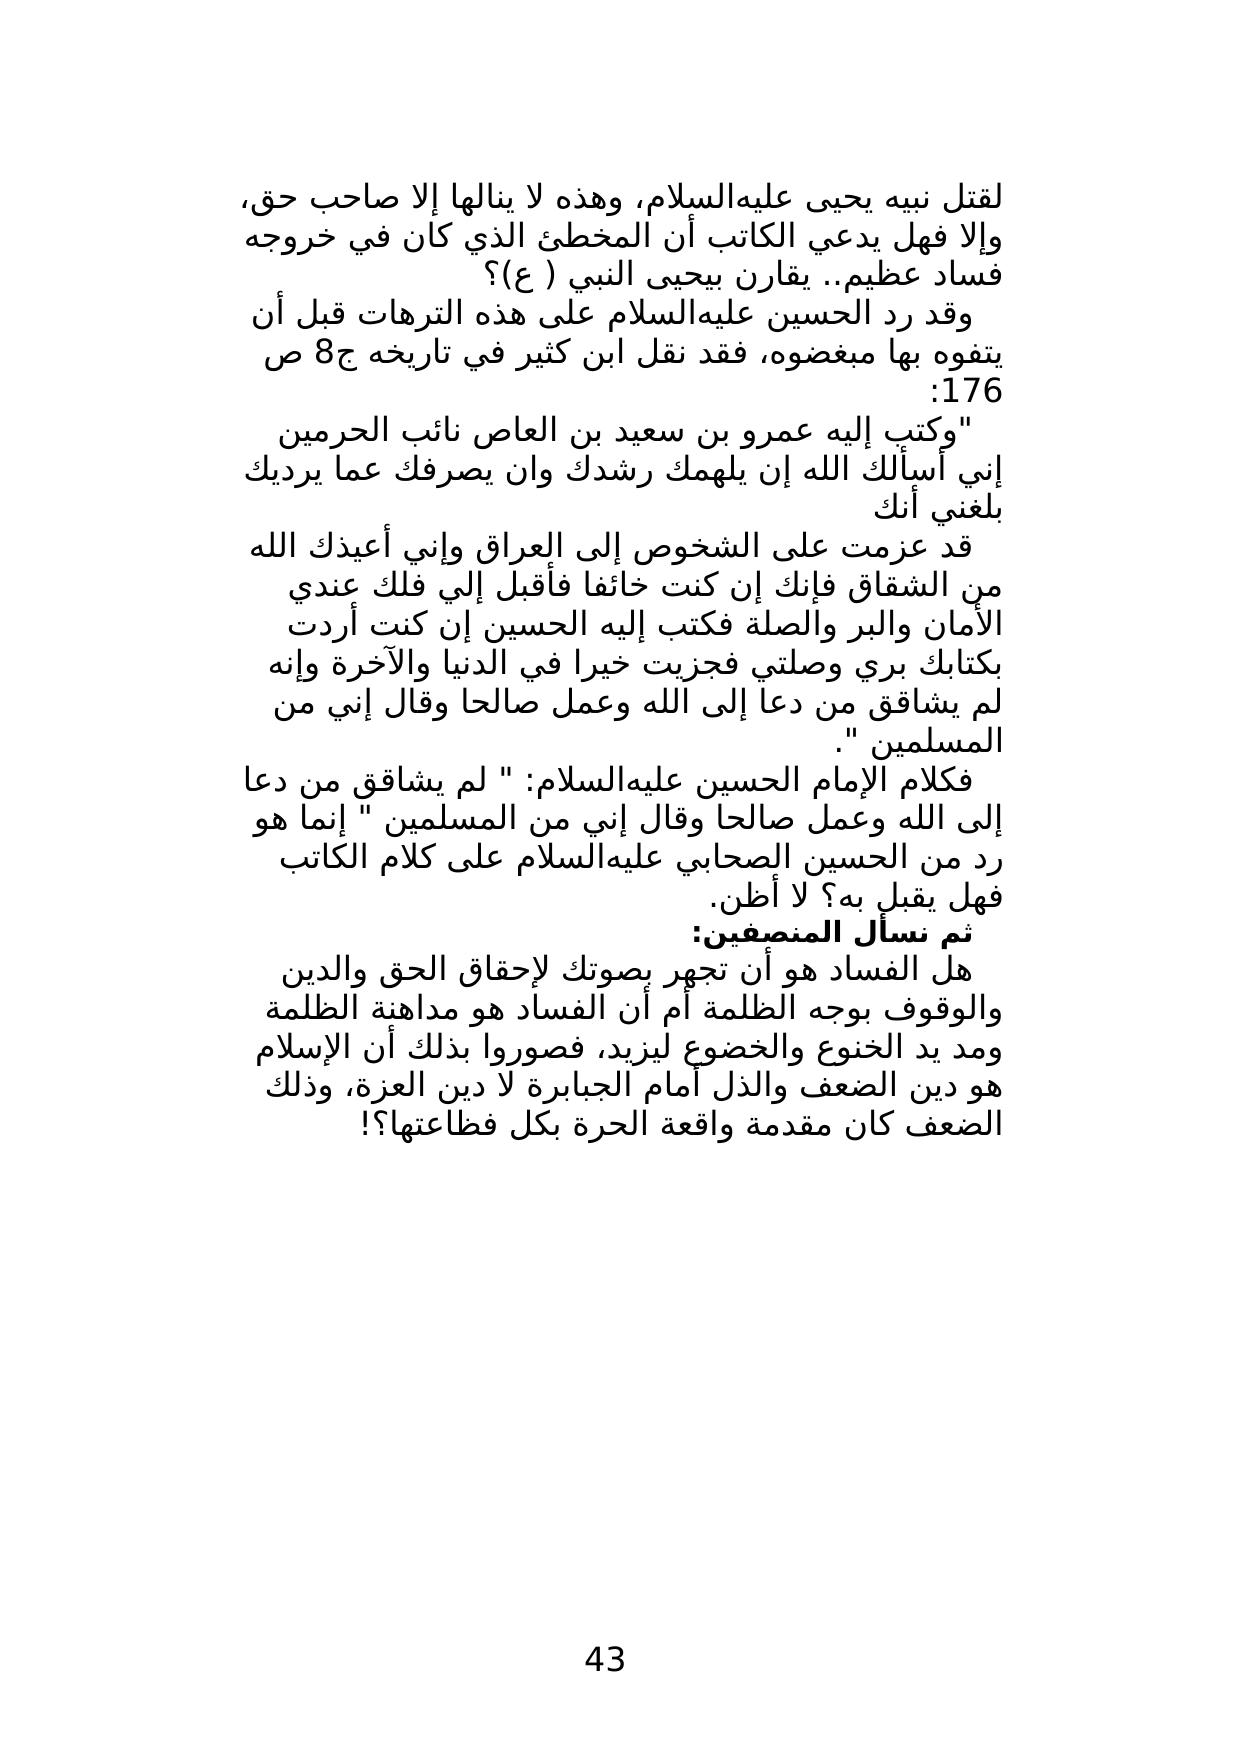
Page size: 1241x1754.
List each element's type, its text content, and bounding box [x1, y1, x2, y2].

text لقتل نبيه يحيى عليه‌السلام، وهذه لا ينالها إلا صاحب حق، وإلا فهل يدعي الكاتب أن المخطئ الذي كان في خروجه فساد عظيم.. يقارن بيحيى النبي ( ع)؟ [236, 177, 1004, 294]
text "وكتب إليه عمرو بن سعيد بن العاص نائب الحرمين إني أسألك الله إن يلهمك رشدك وان يصرفك عما يرديك بلغني أنك [236, 410, 1004, 527]
text فكلام الإمام الحسين عليه‌السلام: " لم يشاقق من دعا إلى الله وعمل صالحا وقال إني من المسلمين " إنما هو رد من الحسين الصحابي عليه‌السلام على كلام الكاتب فهل يقبل به؟ لا أظن. [236, 760, 1004, 915]
text قد عزمت على الشخوص إلى العراق وإني أعيذك الله من الشقاق فإنك إن كنت خائفا فأقبل إلي فلك عندي الأمان والبر والصلة فكتب إليه الحسين إن كنت أردت بكتابك بري وصلتي فجزيت خيرا في الدنيا والآخرة وإنه لم يشاقق من دعا إلى الله وعمل صالحا وقال إني من المسلمين ". [236, 527, 1004, 760]
text هل الفساد هو أن تجهر بصوتك لإحقاق الحق والدين والوقوف بوجه الظلمة أم أن الفساد هو مداهنة الظلمة ومد يد الخنوع والخضوع ليزيد، فصوروا بذلك أن الإسلام هو دين الضعف والذل أمام الجبابرة لا دين العزة، وذلك الضعف كان مقدمة واقعة الحرة بكل فظاعتها؟! [236, 949, 1004, 1144]
text وقد رد الحسين عليه‌السلام على هذه الترهات قبل أن يتفوه بها مبغضوه، فقد نقل ابن كثير في تاريخه ج8 ص176: [236, 294, 1004, 410]
text ثم نسأل المنصفين: [236, 915, 1004, 949]
